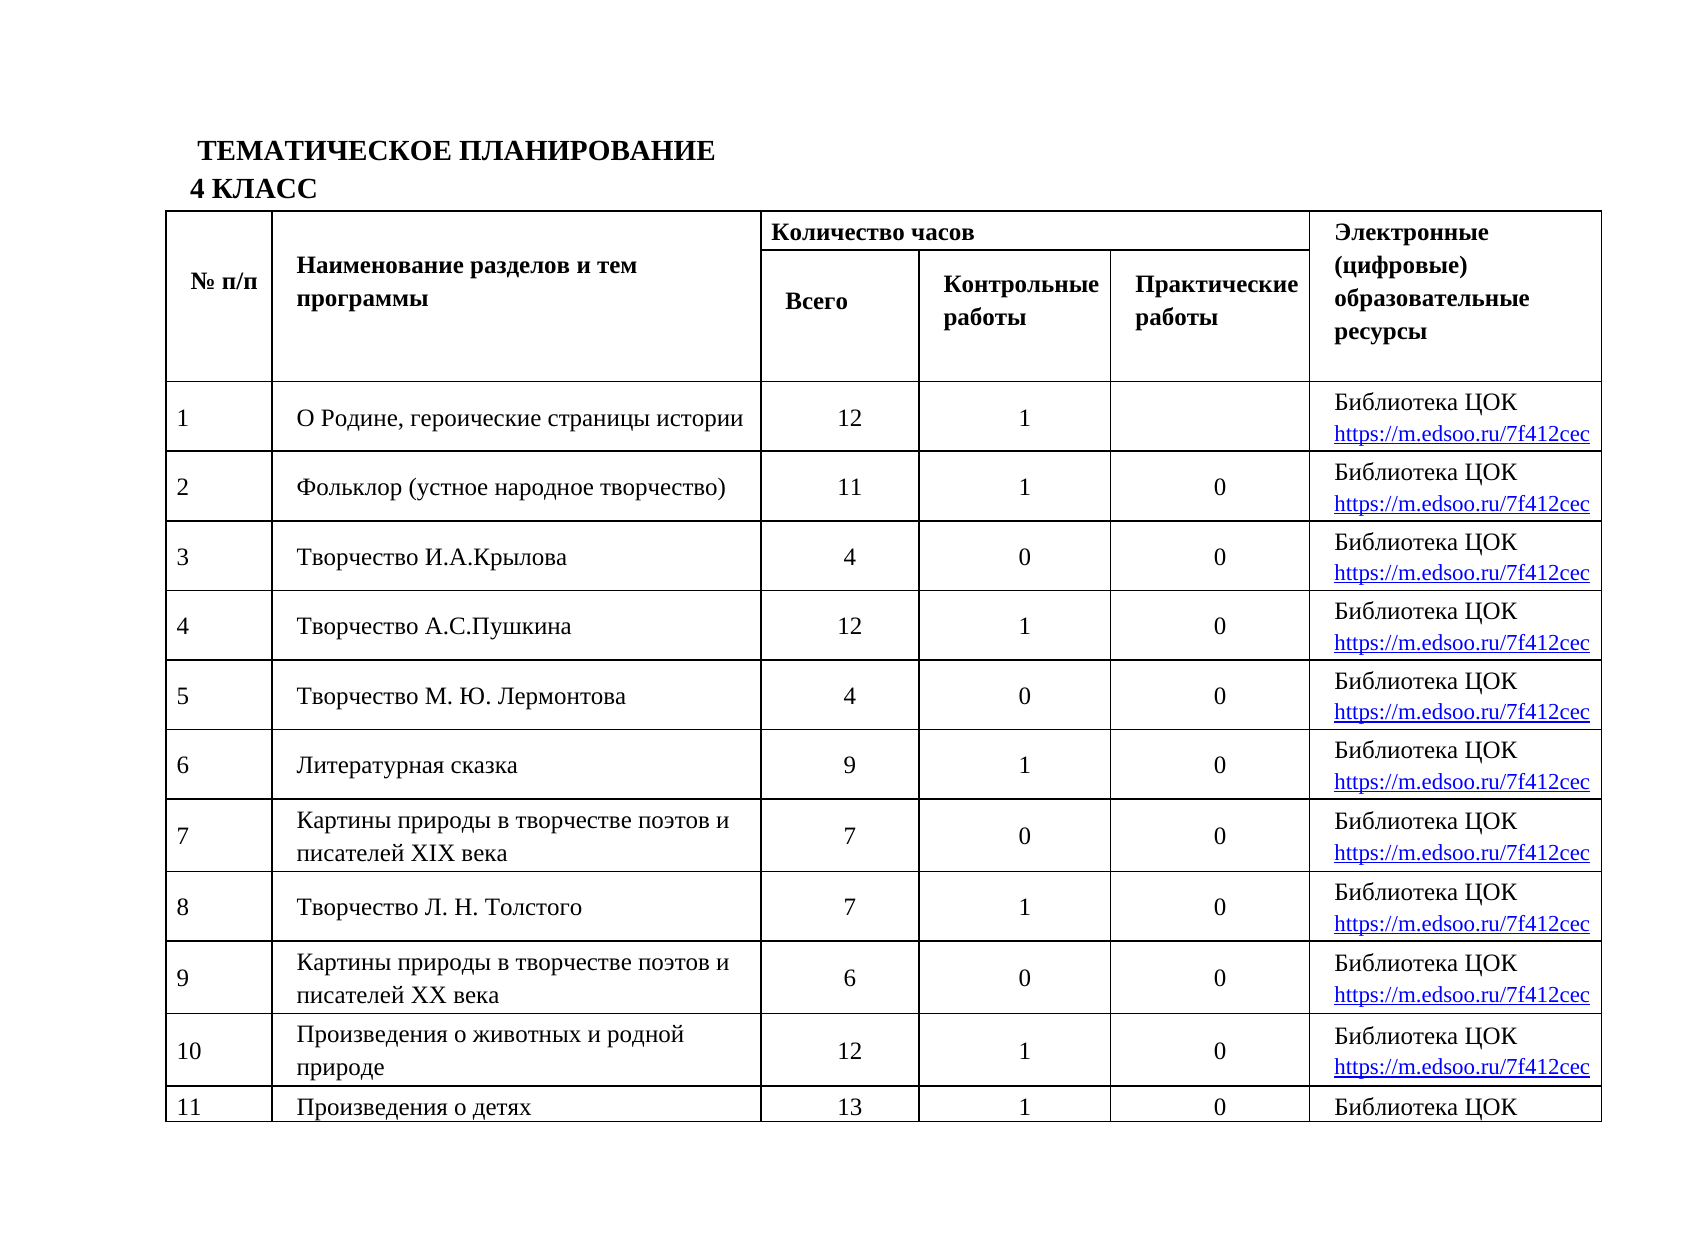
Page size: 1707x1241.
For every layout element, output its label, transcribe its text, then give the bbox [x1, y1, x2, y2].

table_cell Литературная сказка [273, 730, 760, 798]
table_cell Творчество Л. Н. Толстого [273, 872, 760, 940]
table_cell 4 [167, 591, 271, 659]
table_cell Фольклор (устное народное творчество) [273, 452, 760, 520]
table_cell 0 [1111, 452, 1309, 520]
table_cell 11 [762, 452, 918, 520]
table_cell 7 [167, 800, 271, 871]
table_cell 1 [920, 872, 1110, 940]
table_cell Практические работы [1111, 251, 1309, 381]
table_cell 10 [167, 1014, 271, 1085]
table_cell Библиотека ЦОК https://m.edsoo.ru/7f412cec [1310, 872, 1601, 940]
table_cell Библиотека ЦОК https://m.edsoo.ru/7f412cec [1310, 730, 1601, 798]
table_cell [273, 1087, 760, 1121]
table_cell Библиотека ЦОК https://m.edsoo.ru/7f412cec [1310, 522, 1601, 589]
table_cell О Родине, героические страницы истории [273, 382, 760, 450]
table_cell 1 [167, 382, 271, 450]
table_cell Контрольные работы [920, 251, 1110, 381]
table_cell Картины природы в творчестве поэтов и писателей ХIХ века [273, 800, 760, 871]
table_cell Библиотека ЦОК https://m.edsoo.ru/7f412cec [1310, 382, 1601, 450]
table_cell 13 [762, 1087, 918, 1121]
text 4 КЛАСС [190, 171, 1618, 205]
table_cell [1310, 1087, 1601, 1121]
table_cell 0 [1111, 730, 1309, 798]
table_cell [1310, 1014, 1601, 1085]
table_cell Творчество М. Ю. Лермонтова [273, 661, 760, 729]
table_header Электронные (цифровые) образовательные ресурсы [1310, 212, 1601, 381]
table_cell 0 [1111, 800, 1309, 871]
table_cell 12 [762, 1014, 918, 1085]
table_cell 0 [920, 661, 1110, 729]
table_cell 11 [167, 1087, 271, 1121]
table_cell 4 [762, 522, 918, 589]
table_cell 7 [762, 800, 918, 871]
table_cell Картины природы в творчестве поэтов и писателей XX века [273, 942, 760, 1013]
table_cell 0 [1111, 872, 1309, 940]
table_cell 0 [1111, 591, 1309, 659]
table_cell 4 [762, 661, 918, 729]
table_cell 1 [920, 382, 1110, 450]
table_cell 12 [762, 382, 918, 450]
table_cell 9 [762, 730, 918, 798]
table_cell 0 [1111, 522, 1309, 589]
table_cell 7 [762, 872, 918, 940]
table_cell Всего [762, 251, 918, 381]
table_cell 0 [1111, 661, 1309, 729]
table_cell Библиотека ЦОК https://m.edsoo.ru/7f412cec [1310, 452, 1601, 520]
table_header № п/п [167, 212, 271, 381]
table_cell Библиотека ЦОК https://m.edsoo.ru/7f412cec [1310, 800, 1601, 871]
table_cell 6 [167, 730, 271, 798]
table_cell Творчество А.С.Пушкина [273, 591, 760, 659]
table_cell 5 [167, 661, 271, 729]
table_cell 0 [1111, 942, 1309, 1013]
table_cell 3 [167, 522, 271, 589]
table_cell 1 [920, 730, 1110, 798]
table_cell 0 [1111, 1014, 1309, 1085]
table_cell 1 [920, 1014, 1110, 1085]
table_cell Творчество И.А.Крылова [273, 522, 760, 589]
table_cell 0 [920, 800, 1110, 871]
table_cell 0 [920, 522, 1110, 589]
table_cell 1 [920, 1087, 1110, 1121]
table_cell Библиотека ЦОК https://m.edsoo.ru/7f412cec [1310, 591, 1601, 659]
table_cell 1 [920, 591, 1110, 659]
table_cell 6 [762, 942, 918, 1013]
table_cell 0 [920, 942, 1110, 1013]
table_cell Произведения о животных и родной природе [273, 1014, 760, 1085]
table_header Количество часов [762, 212, 1309, 249]
table_cell 8 [167, 872, 271, 940]
table_header Наименование разделов и тем программы [273, 212, 760, 381]
table_cell Библиотека ЦОК https://m.edsoo.ru/7f412cec [1310, 942, 1601, 1013]
table_cell 12 [762, 591, 918, 659]
table_cell 2 [167, 452, 271, 520]
table_cell 0 [1111, 1087, 1309, 1121]
text ТЕМАТИЧЕСКОЕ ПЛАНИРОВАНИЕ [190, 133, 1618, 166]
table_cell 9 [167, 942, 271, 1013]
table_cell [1111, 382, 1309, 450]
table_cell Библиотека ЦОК https://m.edsoo.ru/7f412cec [1310, 661, 1601, 729]
table_cell 1 [920, 452, 1110, 520]
